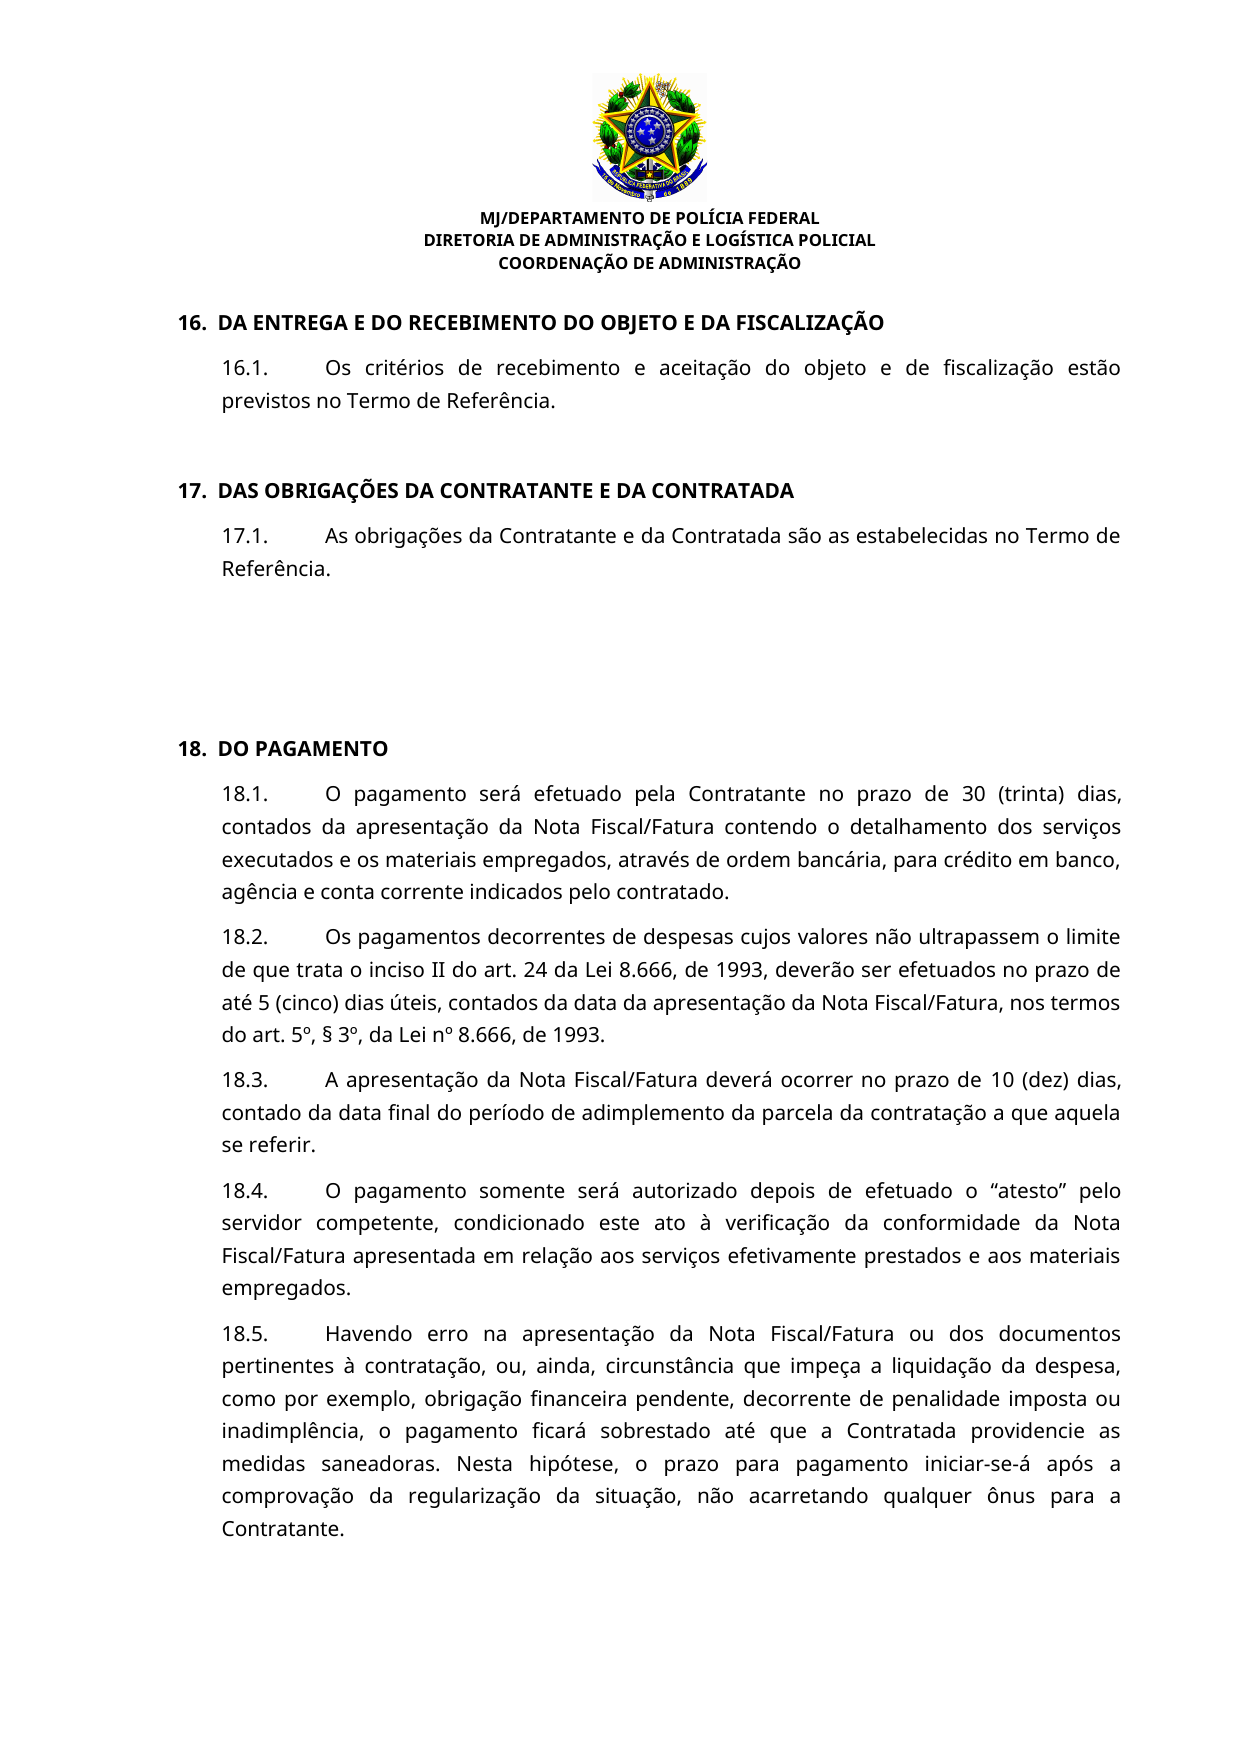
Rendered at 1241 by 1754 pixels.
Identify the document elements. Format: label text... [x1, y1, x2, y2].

list DO PAGAMENTO [177, 734, 1122, 763]
list Os pagamentos decorrentes de despesas cujos valores não ultrapassem o limite de que trata o inciso II do art. 24 da Lei 8.666, de 1993, deverão ser efetuados no prazo de até 5 (cinco) dias úteis, contados da data da apresentação da Nota Fiscal/Fatura, nos termos do art. 5º, § 3º, da Lei nº 8.666, de 1993. [221, 922, 1122, 1049]
list As obrigações da Contratante e da Contratada são as estabelecidas no Termo de Referência. [221, 521, 1122, 582]
list DAS OBRIGAÇÕES DA CONTRATANTE E DA CONTRATADA [177, 476, 1122, 505]
list O pagamento somente será autorizado depois de efetuado o “atesto” pelo servidor competente, condicionado este ato à verificação da conformidade da Nota Fiscal/Fatura apresentada em relação aos serviços efetivamente prestados e aos materiais empregados. [221, 1176, 1122, 1302]
list DA ENTREGA E DO RECEBIMENTO DO OBJETO E DA FISCALIZAÇÃO [177, 308, 1122, 337]
list Havendo erro na apresentação da Nota Fiscal/Fatura ou dos documentos pertinentes à contratação, ou, ainda, circunstância que impeça a liquidação da despesa, como por exemplo, obrigação financeira pendente, decorrente de penalidade imposta ou inadimplência, o pagamento ficará sobrestado até que a Contratada providencie as medidas saneadoras. Nesta hipótese, o prazo para pagamento iniciar-se-á após a comprovação da regularização da situação, não acarretando qualquer ônus para a Contratante. [221, 1319, 1122, 1543]
list O pagamento será efetuado pela Contratante no prazo de 30 (trinta) dias, contados da apresentação da Nota Fiscal/Fatura contendo o detalhamento dos serviços executados e os materiais empregados, através de ordem bancária, para crédito em banco, agência e conta corrente indicados pelo contratado. [221, 779, 1122, 906]
list A apresentação da Nota Fiscal/Fatura deverá ocorrer no prazo de 10 (dez) dias, contado da data final do período de adimplemento da parcela da contratação a que aquela se referir. [221, 1065, 1122, 1159]
picture [592, 73, 708, 202]
list Os critérios de recebimento e aceitação do objeto e de fiscalização estão previstos no Termo de Referência. [221, 353, 1122, 414]
